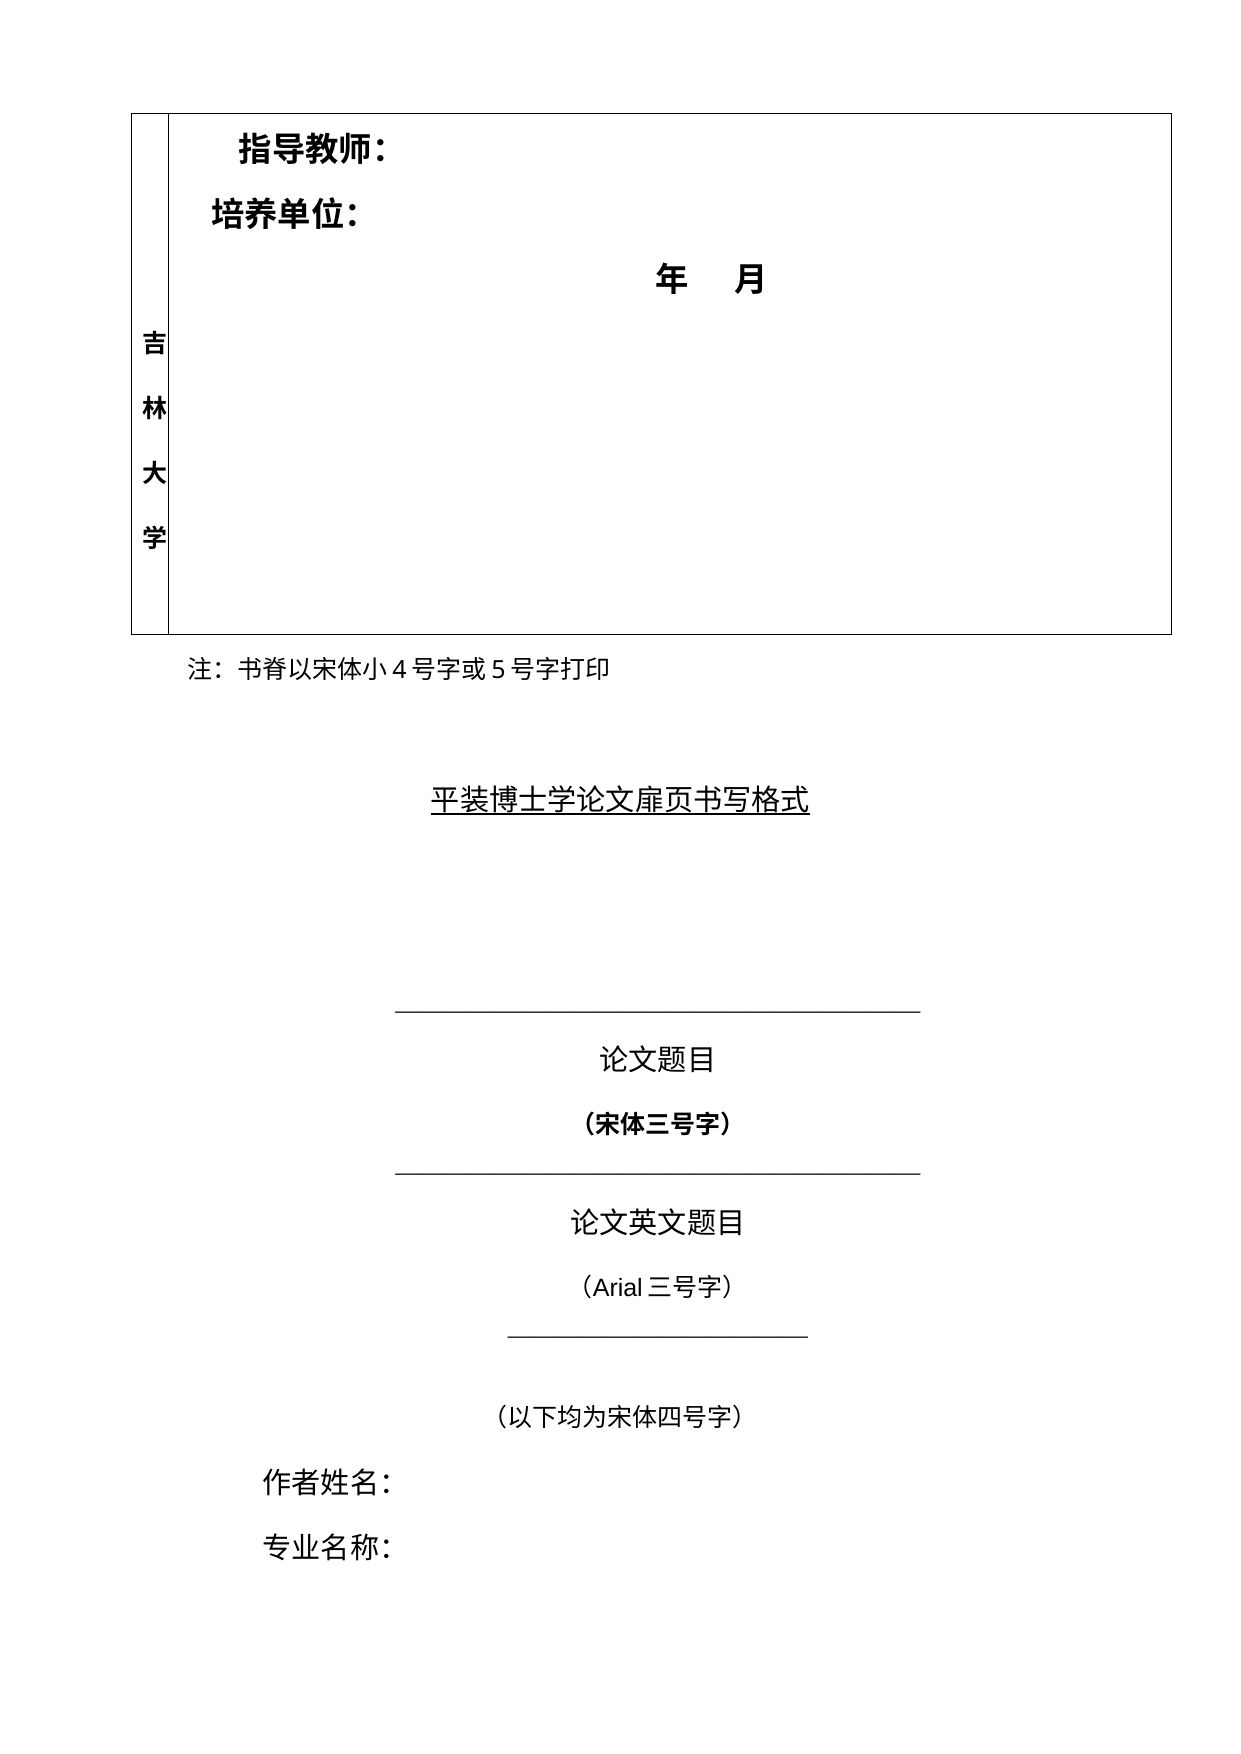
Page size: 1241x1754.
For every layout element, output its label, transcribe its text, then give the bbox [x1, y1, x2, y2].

text 注：书脊以宋体小4号字或5号字打印 [187, 635, 1053, 700]
text 平装博士学论文扉页书写格式 [187, 765, 1053, 830]
text ———————————— [187, 1318, 1053, 1350]
text 作者姓名： [187, 1448, 1053, 1513]
text ————————————————————— [187, 1155, 1053, 1188]
text 论文题目 [187, 1025, 1053, 1090]
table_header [169, 114, 1171, 634]
text （Arial三号字） [187, 1253, 1053, 1318]
text （宋体三号字） [187, 1090, 1053, 1155]
text （以下均为宋体四号字） [187, 1383, 1053, 1448]
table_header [132, 114, 168, 634]
text 论文英文题目 [187, 1188, 1053, 1253]
text ————————————————————— [187, 993, 1053, 1025]
text 专业名称： [187, 1513, 1046, 1578]
